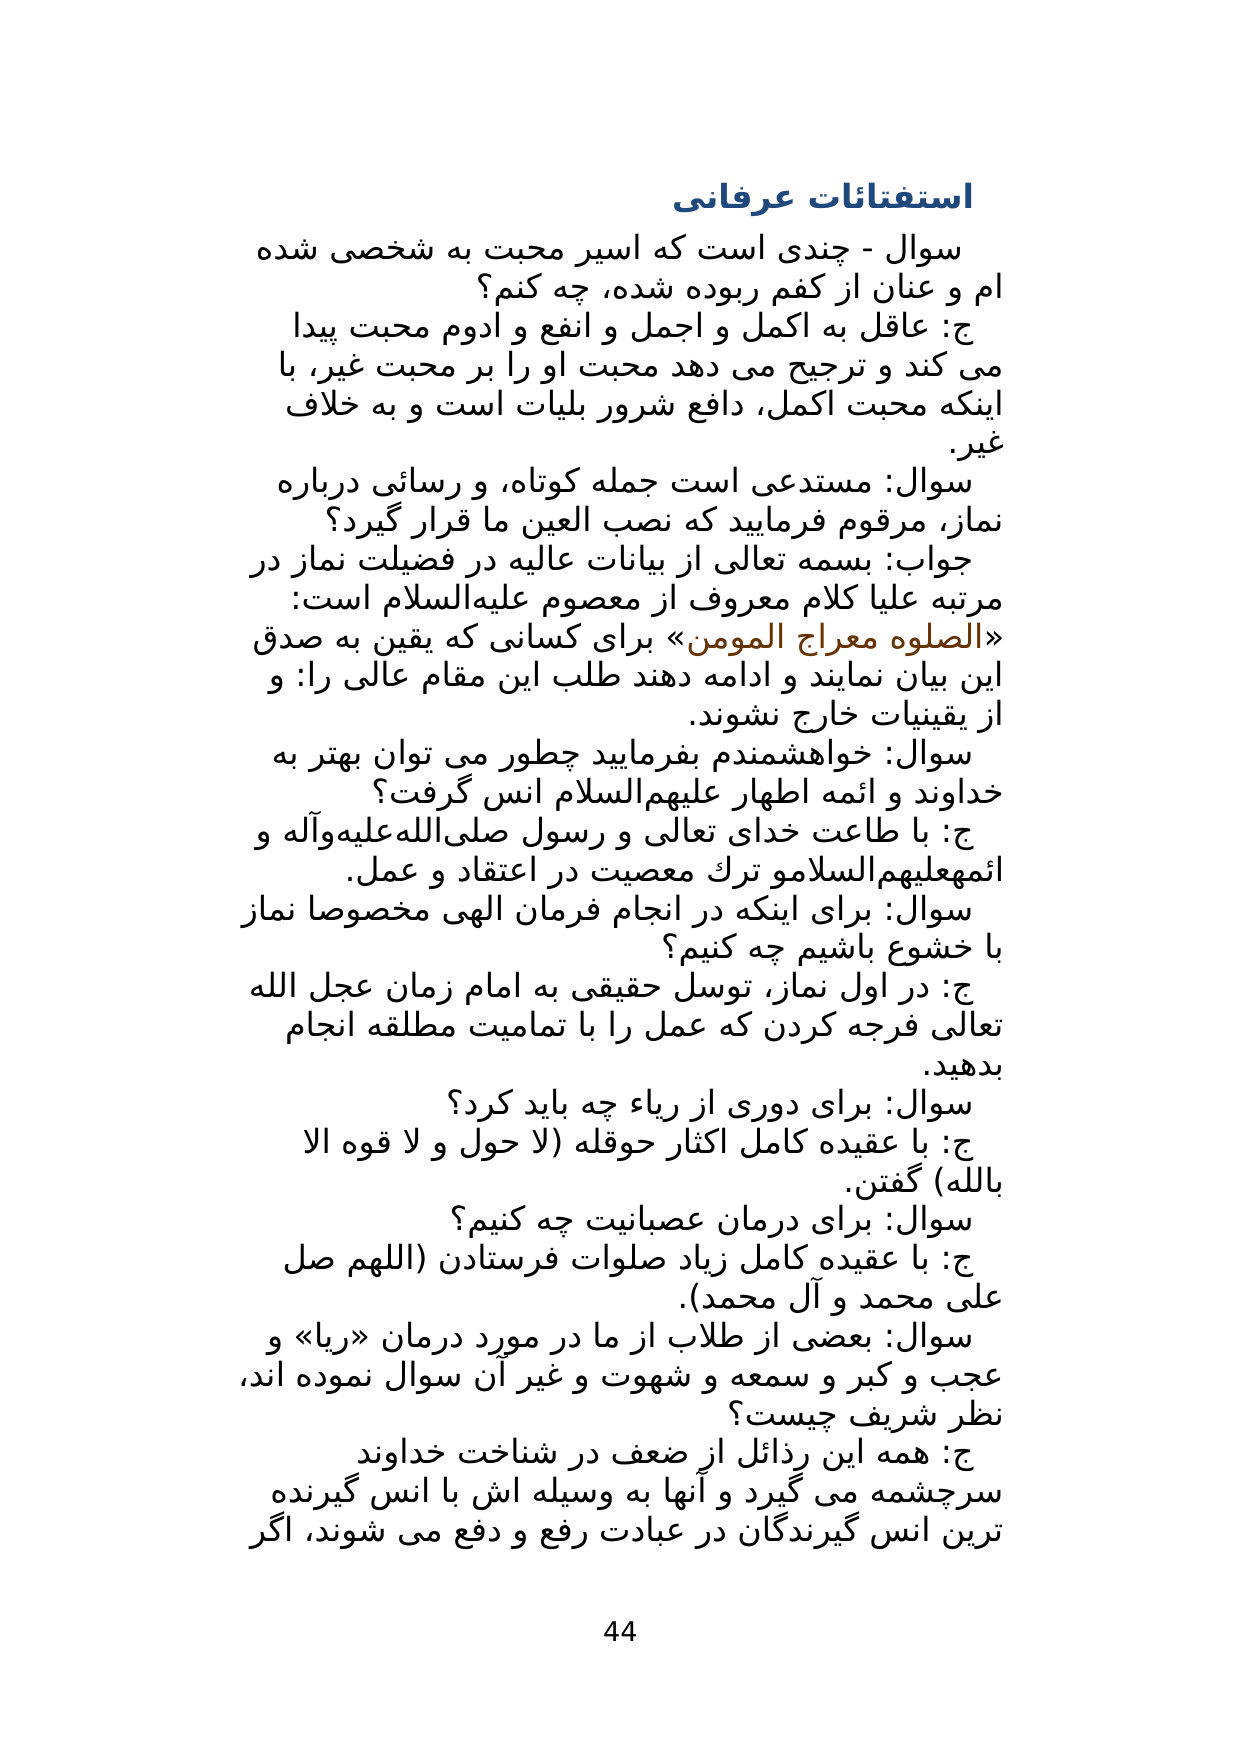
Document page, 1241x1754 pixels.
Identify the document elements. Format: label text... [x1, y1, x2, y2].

text سوال: براى درمان عصبانيت چه كنيم؟ [236, 1200, 1004, 1239]
text جواب: بسمه تعالى از بيانات عاليه در فضيلت نماز در مرتبه عليا كلام معروف از معصوم عليه‌السلام است: «الصلوه معراج المومن» براى كسانى كه يقين به صدق اين بيان نمايند و ادامه دهند طلب اين مقام عالى را: و از يقينيات خارج نشوند. [236, 539, 1004, 734]
subtitle استفتائات عرفانى [236, 177, 1004, 216]
text ج: با طاعت خداى تعالى و رسول صلى‌الله‌عليه‌وآله‌ و ائمهعليهم‌السلامو ترك معصيت در اعتقاد و عمل. [236, 811, 1004, 889]
text سوال - چندى است كه اسير محبت به شخصى شده ام و عنان از كفم ربوده شده، چه كنم؟ [236, 228, 1004, 306]
text سوال: مستدعى است جمله كوتاه، و رسائى درباره نماز، مرقوم فرماييد كه نصب العين ما قرار گيرد؟ [236, 462, 1004, 539]
text ج: عاقل به اكمل و اجمل و انفع و ادوم محبت پيدا مى كند و ترجيح مى دهد محبت او را بر محبت غير، با اينكه محبت اكمل، دافع شرور بليات است و به خلاف غير. [236, 306, 1004, 462]
text ج: در اول نماز، توسل حقيقى به امام زمان عجل الله تعالى فرجه كردن كه عمل را با تماميت مطلقه انجام بدهيد. [236, 967, 1004, 1083]
text سوال: براى اينكه در انجام فرمان الهى مخصوصا نماز با خشوع باشيم چه كنيم؟ [236, 889, 1004, 967]
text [236, 1433, 1004, 1549]
text ج: با عقيده كامل زياد صلوات فرستادن (اللهم صل على محمد و آل محمد). [236, 1239, 1004, 1316]
text ج: با عقيده كامل اكثار حوقله (لا حول و لا قوه الا بالله) گفتن. [236, 1122, 1004, 1200]
text سوال: براى دورى از رياء چه بايد كرد؟ [236, 1083, 1004, 1122]
text سوال: بعضى از طلاب از ما در مورد درمان «ريا» و عجب و كبر و سمعه و شهوت و غير آن سوال نموده اند، نظر شريف چيست؟ [236, 1316, 1004, 1433]
text سوال: خواهشمندم بفرماييد چطور مى توان بهتر به خداوند و ائمه اطهار عليهم‌السلام انس گرفت؟ [236, 734, 1004, 811]
